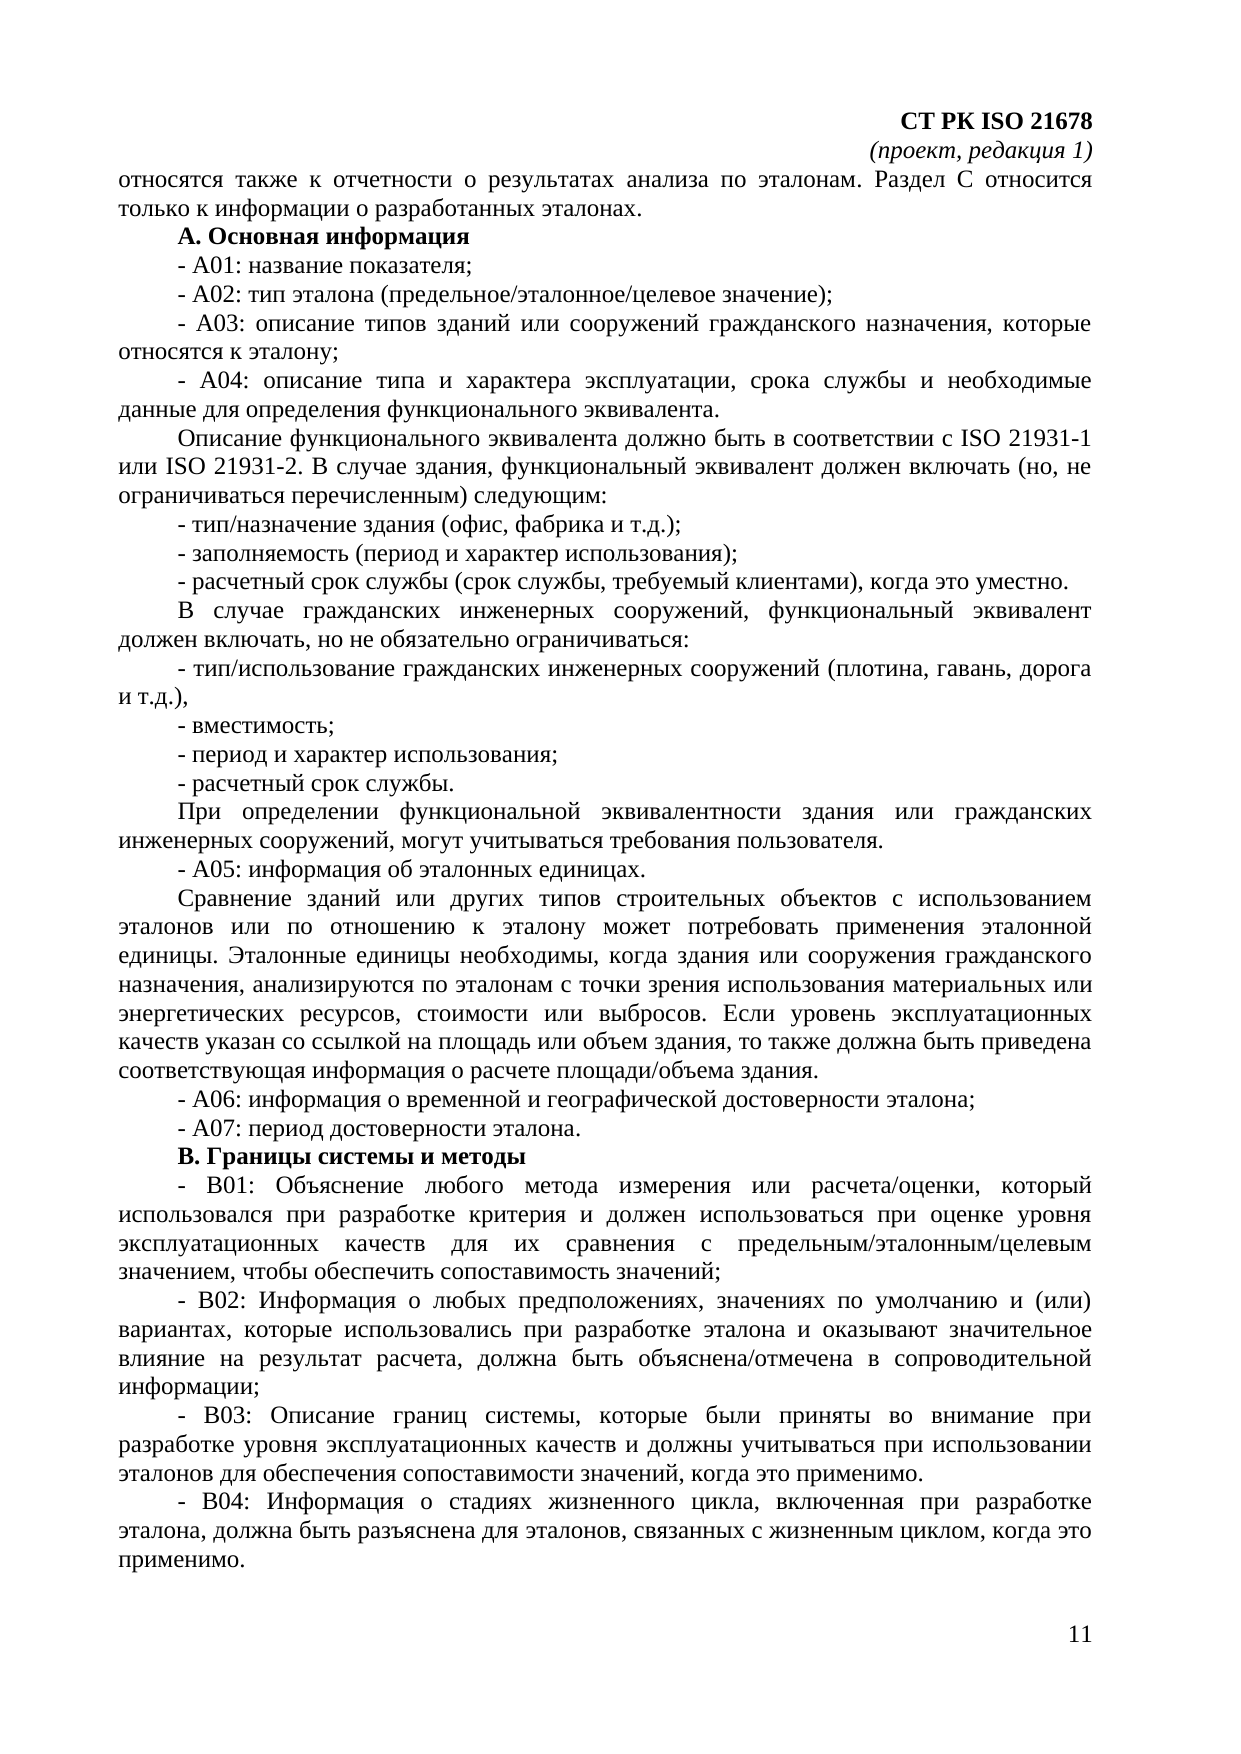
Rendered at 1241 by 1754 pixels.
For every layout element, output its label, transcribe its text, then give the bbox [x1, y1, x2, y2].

text - A05: информация об эталонных единицах. [118, 854, 1092, 883]
text - тип/использование гражданских инженерных сооружений (плотина, гавань, дорога и т.д.), [118, 653, 1092, 710]
text A. Основная информация [118, 221, 1092, 250]
text Сравнение зданий или других типов строительных объектов с использованием эталонов или по отношению к эталону может потребовать применения эталонной единицы. Эталонные единицы необходимы, когда здания или сооружения гражданского назначения, анализируются по эталонам с точки зрения использования материальных или энергетических ресурсов, стоимости или выбросов. Если уровень эксплуатационных качеств указан со ссылкой на площадь или объем здания, то также должна быть приведена соответствующая информация о расчете площади/объема здания. [118, 883, 1092, 1084]
text - A04: описание типа и характера эксплуатации, срока службы и необходимые данные для определения функционального эквивалента. [118, 365, 1092, 423]
text При определении функциональной эквивалентности здания или гражданских инженерных сооружений, могут учитываться требования пользователя. [118, 796, 1092, 854]
text Описание функционального эквивалента должно быть в соответствии с ISO 21931-1 или ISO 21931-2. В случае здания, функциональный эквивалент должен включать (но, не ограничиваться перечисленным) следующим: [118, 423, 1092, 509]
text - расчетный срок службы (срок службы, требуемый клиентами), когда это уместно. [118, 566, 1092, 595]
text - A03: описание типов зданий или сооружений гражданского назначения, которые относятся к эталону; [118, 308, 1092, 365]
text - тип/назначение здания (офис, фабрика и т.д.); [118, 509, 1092, 538]
text - вместимость; [118, 710, 1092, 739]
text - B04: Информация о стадиях жизненного цикла, включенная при разработке эталона, должна быть разъяснена для эталонов, связанных с жизненным циклом, когда это применимо. [118, 1486, 1092, 1573]
text - расчетный срок службы. [118, 768, 1092, 796]
text - A07: период достоверности эталона. [118, 1113, 1092, 1141]
text - A01: название показателя; [118, 250, 1092, 279]
text - B03: Описание границ системы, которые были приняты во внимание при разработке уровня эксплуатационных качеств и должны учитываться при использовании эталонов для обеспечения сопоставимости значений, когда это применимо. [118, 1400, 1092, 1486]
text - период и характер использования; [118, 739, 1092, 768]
text - заполняемость (период и характер использования); [118, 538, 1092, 566]
text - B01: Объяснение любого метода измерения или расчета/оценки, который использовался при разработке критерия и должен использоваться при оценке уровня эксплуатационных качеств для их сравнения с предельным/эталонным/целевым значением, чтобы обеспечить сопоставимость значений; [118, 1170, 1092, 1285]
text В случае гражданских инженерных сооружений, функциональный эквивалент должен включать, но не обязательно ограничиваться: [118, 595, 1092, 653]
text - B02: Информация о любых предположениях, значениях по умолчанию и (или) вариантах, которые использовались при разработке эталона и оказывают значительное влияние на результат расчета, должна быть объяснена/отмечена в сопроводительной информации; [118, 1285, 1092, 1400]
text - A02: тип эталона (предельное/эталонное/целевое значение); [118, 279, 1092, 308]
text - A06: информация о временной и географической достоверности эталона; [118, 1084, 1092, 1113]
text B. Границы системы и методы [118, 1141, 1092, 1170]
